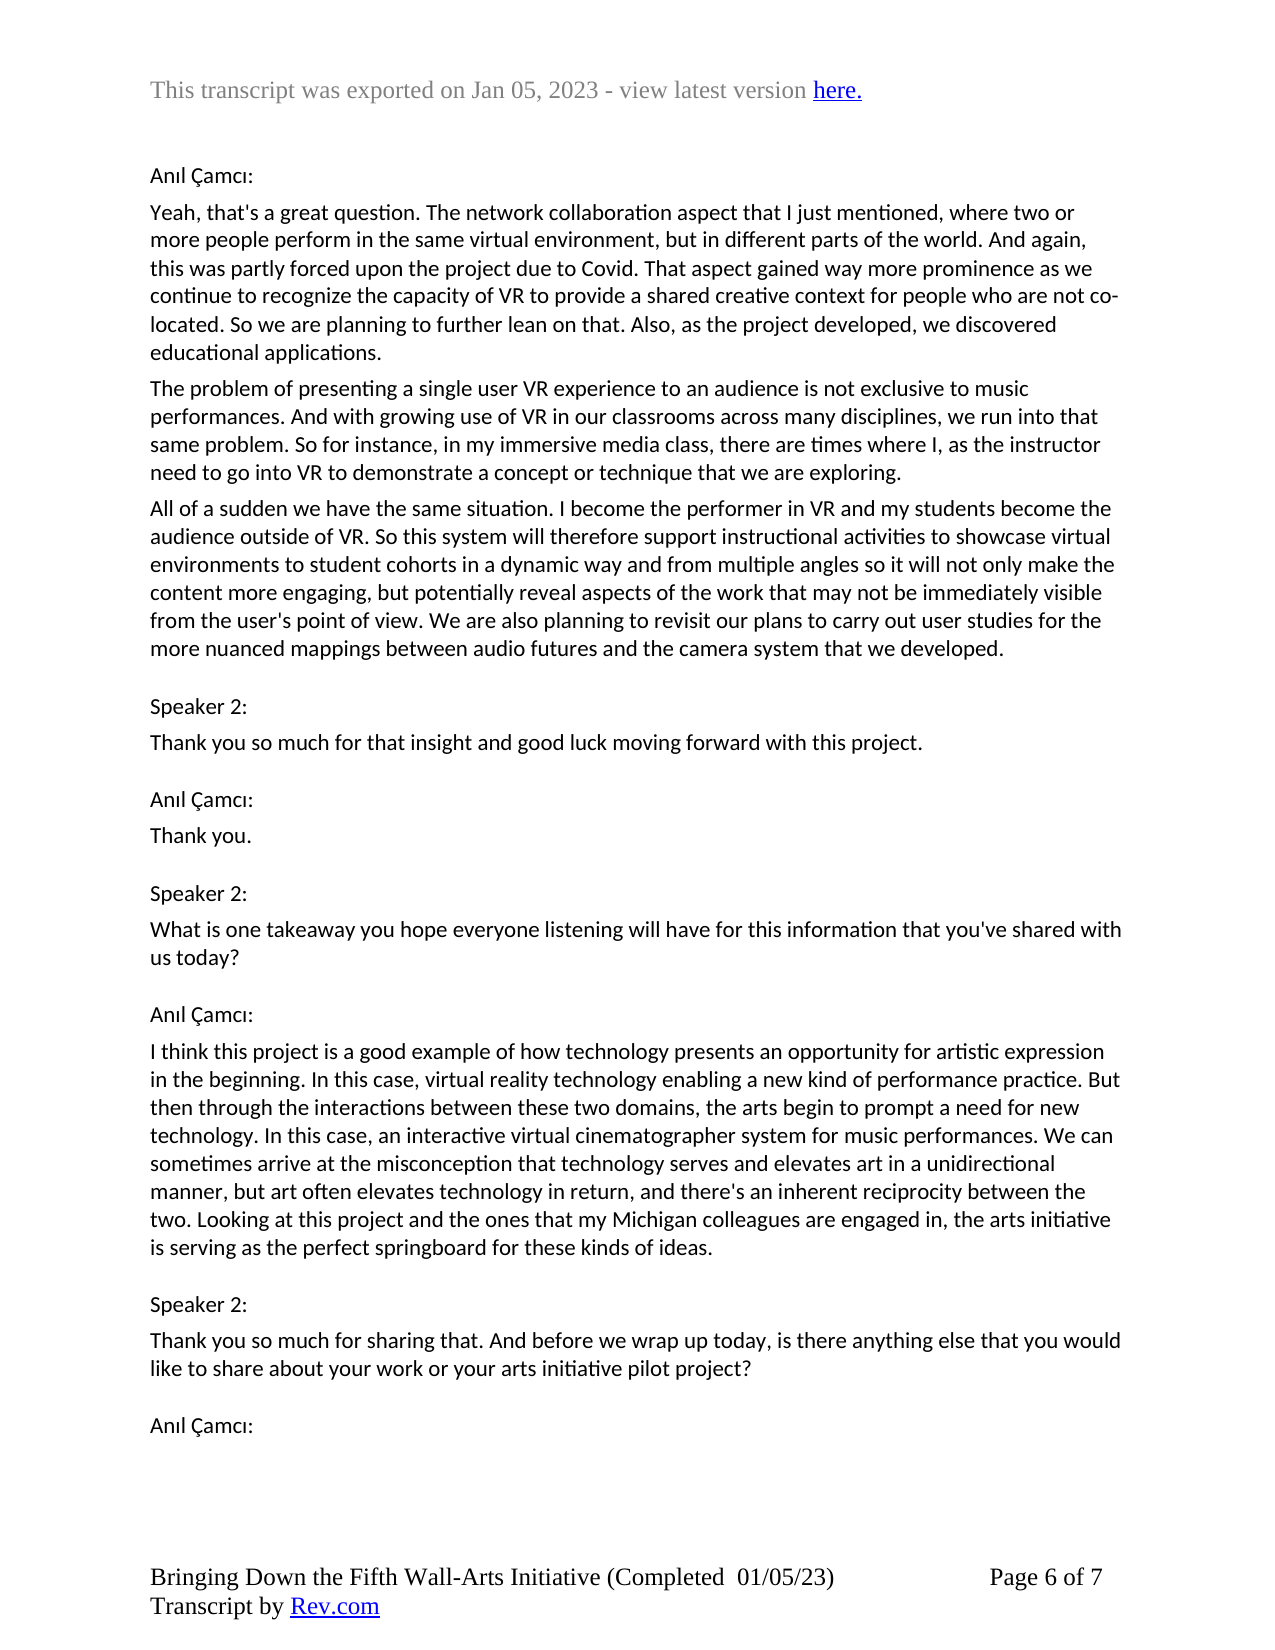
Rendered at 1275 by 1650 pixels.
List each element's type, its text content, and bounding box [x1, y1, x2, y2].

text I think this project is a good example of how technology presents an opportunity for artistic expression in the beginning. In this case, virtual reality technology enabling a new kind of performance practice. But then through the interactions between these two domains, the arts begin to prompt a need for new technology. In this case, an interactive virtual cinematographer system for music performances. We can sometimes arrive at the misconception that technology serves and elevates art in a unidirectional manner, but art often elevates technology in return, and there's an inherent reciprocity between the two. Looking at this project and the ones that my Michigan colleagues are engaged in, the arts initiative is serving as the perfect springboard for these kinds of ideas. [150, 1037, 1125, 1261]
text Thank you so much for that insight and good luck moving forward with this project. [150, 728, 1125, 756]
text The problem of presenting a single user VR experience to an audience is not exclusive to music performances. And with growing use of VR in our classrooms across many disciplines, we run into that same problem. So for instance, in my immersive media class, there are times where I, as the instructor need to go into VR to demonstrate a concept or technique that we are exploring. [150, 374, 1125, 486]
text Speaker 2: [150, 879, 1125, 907]
text Thank you so much for sharing that. And before we wrap up today, is there anything else that you would like to share about your work or your arts initiative pilot project? [150, 1326, 1125, 1382]
text Speaker 2: [150, 692, 1125, 720]
text What is one takeaway you hope everyone listening will have for this information that you've shared with us today? [150, 915, 1125, 971]
text Speaker 2: [150, 1290, 1125, 1318]
text Yeah, that's a great question. The network collaboration aspect that I just mentioned, where two or more people perform in the same virtual environment, but in different parts of the world. And again, this was partly forced upon the project due to Covid. That aspect gained way more prominence as we continue to recognize the capacity of VR to provide a shared creative context for people who are not co-located. So we are planning to further lean on that. Also, as the project developed, we discovered educational applications. [150, 198, 1125, 366]
text Anıl Çamcı: [150, 785, 1125, 813]
text All of a sudden we have the same situation. I become the performer in VR and my students become the audience outside of VR. So this system will therefore support instructional activities to showcase virtual environments to student cohorts in a dynamic way and from multiple angles so it will not only make the content more engaging, but potentially reveal aspects of the work that may not be immediately visible from the user's point of view. We are also planning to revisit our plans to carry out user studies for the more nuanced mappings between audio futures and the camera system that we developed. [150, 494, 1125, 663]
text Thank you. [150, 822, 1125, 850]
text Anıl Çamcı: [150, 1000, 1125, 1028]
text Anıl Çamcı: [150, 1412, 1125, 1440]
text Anıl Çamcı: [150, 161, 1125, 189]
